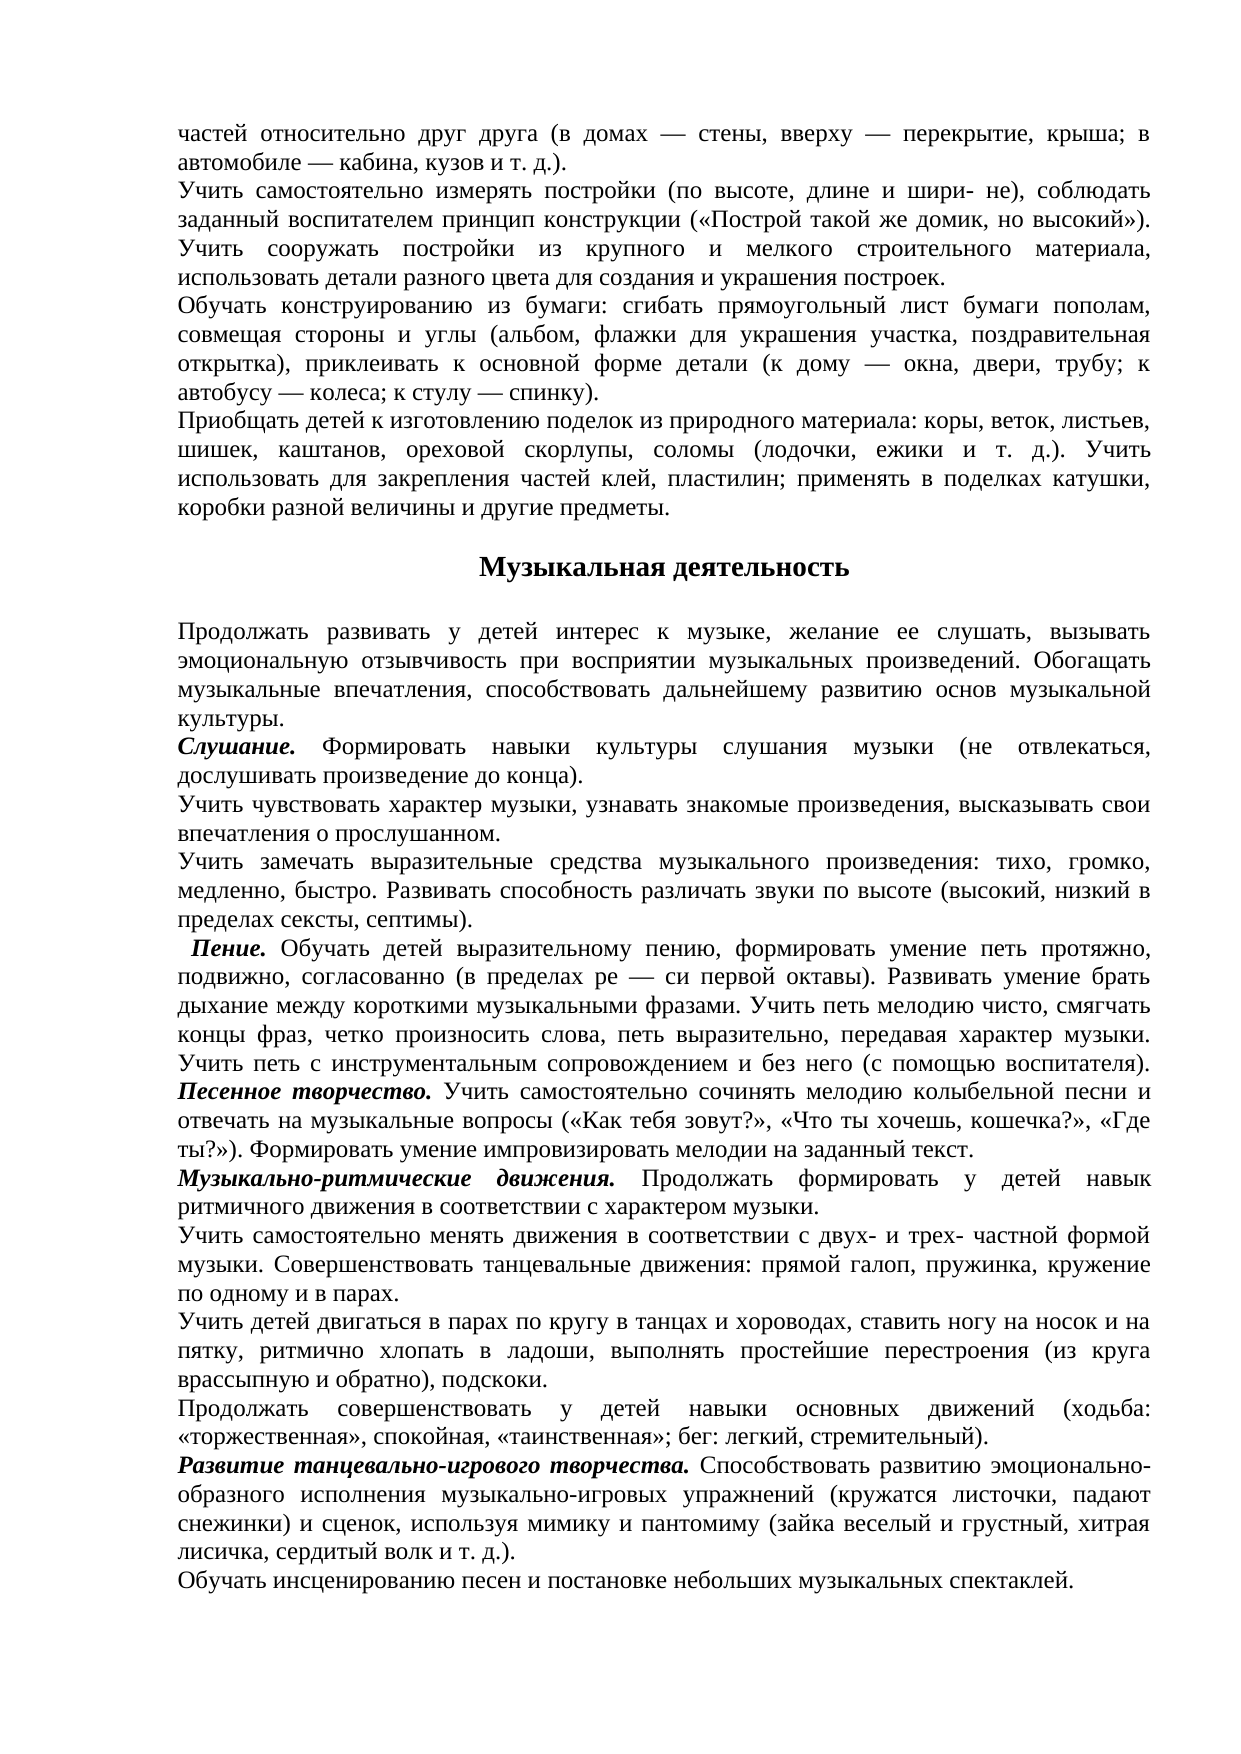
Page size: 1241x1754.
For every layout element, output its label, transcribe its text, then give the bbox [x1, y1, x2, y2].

text Продолжать совершенствовать у детей навыки основных движений (ходьба: «торжественная», спокойная, «таинственная»; бег: легкий, стремительный). [177, 1393, 1152, 1450]
text Продолжать развивать у детей интерес к музыке, желание ее слушать, вызывать эмоциональную отзывчивость при восприятии музыкальных произведений. Обогащать музыкальные впечатления, способствовать дальнейшему развитию основ музыкальной культуры. [177, 616, 1152, 731]
text Учить замечать выразительные средства музыкального произведения: тихо, громко, медленно, быстро. Развивать способность различать звуки по высоте (высокий, низкий в пределах сексты, септимы). [177, 846, 1152, 933]
text Учить самостоятельно измерять постройки (по высоте, длине и шири- не), соблюдать заданный воспитателем принцип конструкции («Построй такой же домик, но высокий»). Учить сооружать постройки из крупного и мелкого строительного материала, использовать детали разного цвета для создания и украшения построек. [177, 176, 1152, 291]
text Приобщать детей к изготовлению поделок из природного материала: коры, веток, листьев, шишек, каштанов, ореховой скорлупы, соломы (лодочки, ежики и т. д.). Учить использовать для закрепления частей клей, пластилин; применять в поделках катушки, коробки разной величины и другие предметы. [177, 406, 1152, 521]
text Слушание. Формировать навыки культуры слушания музыки (не отвлекаться, дослушивать произведение до конца). [177, 731, 1152, 789]
text Развитие танцевально-игрового творчества. Способствовать развитию эмоционально-образного исполнения музыкально-игровых упражнений (кружатся листочки, падают снежинки) и сценок, используя мимику и пантомиму (зайка веселый и грустный, хитрая лисичка, сердитый волк и т. д.). [177, 1450, 1152, 1565]
text Обучать инсценированию песен и постановке небольших музыкальных спектаклей. [177, 1565, 1152, 1594]
text Обучать конструированию из бумаги: сгибать прямоугольный лист бумаги пополам, совмещая стороны и углы (альбом, флажки для украшения участка, поздравительная открытка), приклеивать к основной форме детали (к дому — окна, двери, трубу; к автобусу — колеса; к стулу — спинку). [177, 291, 1152, 406]
text Музыкальная деятельность [177, 549, 1152, 583]
text Учить детей двигаться в парах по кругу в танцах и хороводах, ставить ногу на носок и на пятку, ритмично хлопать в ладоши, выполнять простейшие перестроения (из круга врассыпную и обратно), подскоки. [177, 1306, 1152, 1393]
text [177, 118, 1152, 176]
text Пение. Обучать детей выразительному пению, формировать умение петь протяжно, подвижно, согласованно (в пределах ре — си первой октавы). Развивать умение брать дыхание между короткими музыкальными фразами. Учить петь мелодию чисто, смягчать концы фраз, четко произносить слова, петь выразительно, передавая характер музыки. Учить петь с инструментальным сопровождением и без него (с помощью воспитателя). Песенное творчество. Учить самостоятельно сочинять мелодию колыбельной песни и отвечать на музыкальные вопросы («Как тебя зовут?», «Что ты хочешь, кошечка?», «Где ты?»). Формировать умение импровизировать мелодии на заданный текст. [177, 933, 1152, 1163]
text Учить самостоятельно менять движения в соответствии с двух- и трех- частной формой музыки. Совершенствовать танцевальные движения: прямой галоп, пружинка, кружение по одному и в парах. [177, 1220, 1152, 1306]
text Музыкально-ритмические движения. Продолжать формировать у детей навык ритмичного движения в соответствии с характером музыки. [177, 1163, 1152, 1220]
text Учить чувствовать характер музыки, узнавать знакомые произведения, высказывать свои впечатления о прослушанном. [177, 789, 1152, 846]
